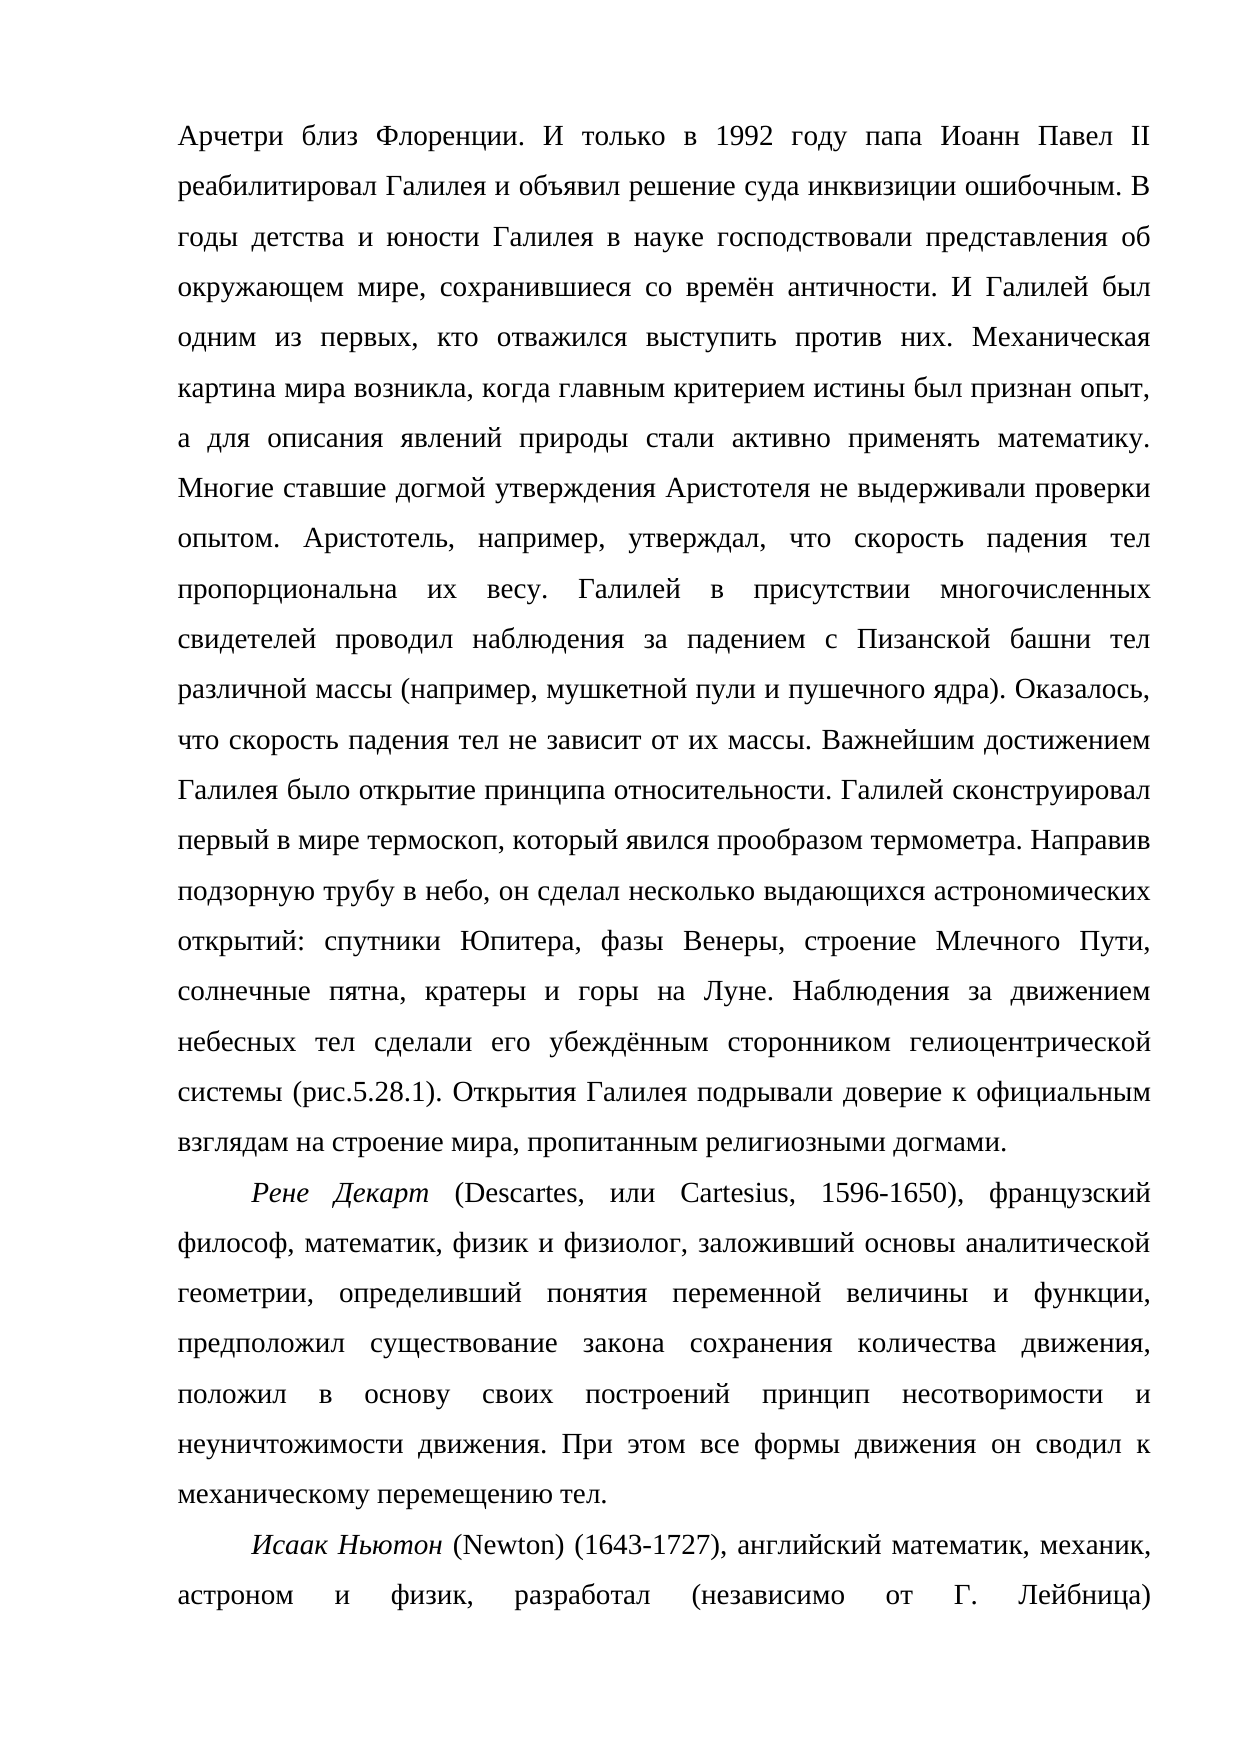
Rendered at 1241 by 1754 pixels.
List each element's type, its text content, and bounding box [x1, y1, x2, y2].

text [177, 118, 1152, 1158]
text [177, 1527, 1152, 1611]
text Рене Декарт (Descartes, или Cartesius, 1596-1650), французский философ, математик, физик и физиолог, заложивший основы аналитической геометрии, определивший понятия переменной величины и функции, предположил существование закона сохранения количества движения, положил в основу своих построений принцип несотворимости и неуничтожимости движения. При этом все формы движения он сводил к механическому перемещению тел. [177, 1175, 1152, 1510]
